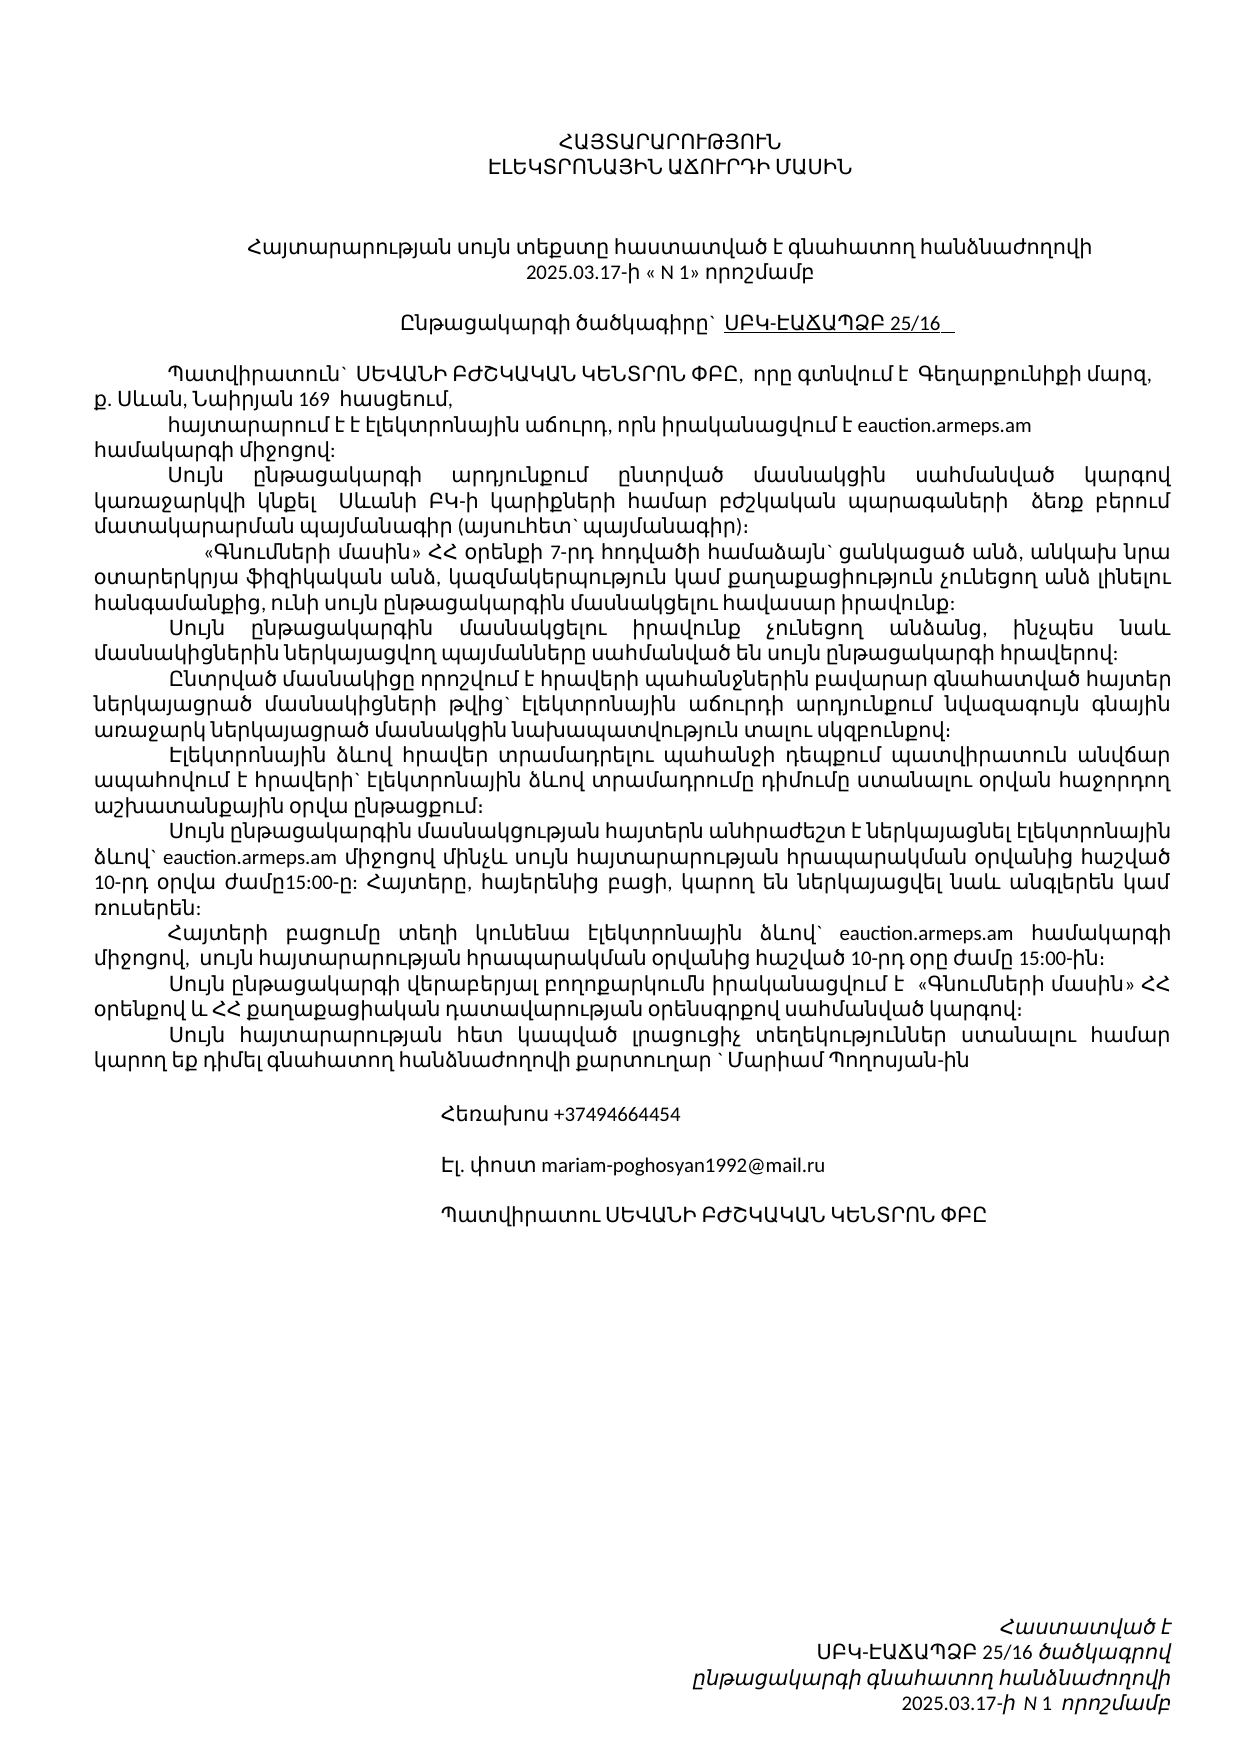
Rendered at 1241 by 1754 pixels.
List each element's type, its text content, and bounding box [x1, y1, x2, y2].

text Պատվիրատու ՍԵՎԱՆԻ ԲԺՇԿԱԿԱՆ ԿԵՆՏՐՈՆ ՓԲԸ [94, 1203, 1171, 1228]
text Հաստատված է [94, 1614, 1171, 1639]
text Պատվիրատուն` ՍԵՎԱՆԻ ԲԺՇԿԱԿԱՆ ԿԵՆՏՐՈՆ ՓԲԸ, որը գտնվում է Գեղարքունիքի մարզ, ք. Սևան, Նաիրյան 169 հասցեում, [94, 361, 1171, 412]
text ընթացակարգի գնահատող հանձնաժողովի [94, 1665, 1171, 1690]
text Սույն ընթացակարգին մասնակցության հայտերն անհրաժեշտ է ներկայացնել էլեկտրոնային ձևով` eauction.armeps.am միջոցով մինչև սույն հայտարարության հրապարակման օրվանից հաշված 10-րդ օրվա ժամը15:00-ը: Հայտերը, հայերենից բացի, կարող են ներկայացվել նաև անգլերեն կամ ռուսերեն: [94, 818, 1171, 920]
text Ընտրված մասնակիցը որոշվում է հրավերի պահանջներին բավարար գնահատված հայտեր ներկայացրած մասնակիցների թվից` էլեկտրոնային աճուրդի արդյունքում նվազագույն գնային առաջարկ ներկայացրած մասնակցին նախապատվություն տալու սկզբունքով։ [94, 666, 1171, 742]
text Էլեկտրոնային ձևով հրավեր տրամադրելու պահանջի դեպքում պատվիրատուն անվճար ապահովում է հրավերի` էլեկտրոնային ձևով տրամադրումը դիմումը ստանալու օրվան հաջորդող աշխատանքային օրվա ընթացքում։ [94, 742, 1171, 818]
text ՍԲԿ-ԷԱՃԱՊՁԲ 25/16 ծածկագրով [94, 1639, 1171, 1665]
text Հայտարարության սույն տեքստը հաստատված է գնահատող հանձնաժողովի [94, 234, 1171, 259]
text Էլ. փոստ mariam-poghosyan1992@mail.ru [94, 1152, 1171, 1177]
text Սույն ընթացակարգի վերաբերյալ բողոքարկումն իրականացվում է «Գնումների մասին» ՀՀ օրենքով և ՀՀ քաղաքացիական դատավարության օրենսգրքով սահմանված կարգով։ [94, 971, 1171, 1022]
text «Գնումների մասին» ՀՀ օրենքի 7-րդ հոդվածի համաձայն` ցանկացած անձ, անկախ նրա օտարերկրյա ֆիզիկական անձ, կազմակերպություն կամ քաղաքացիություն չունեցող անձ լինելու հանգամանքից, ունի սույն ընթացակարգին մասնակցելու հավասար իրավունք: [94, 539, 1171, 615]
text Սույն ընթացակարգին մասնակցելու իրավունք չունեցող անձանց, ինչպես նաև մասնակիցներին ներկայացվող պայմանները սահմանված են սույն ընթացակարգի հրավերով: [94, 615, 1171, 666]
text 2025.03.17 -ի N 1 որոշմամբ [94, 1690, 1171, 1716]
text Հեռախոս +37494664454 [94, 1101, 1171, 1126]
text ՀԱՅՏԱՐԱՐՈՒԹՅՈՒՆ [94, 129, 1171, 154]
text Սույն ընթացակարգի արդյունքում ընտրված մասնակցին սահմանված կարգով կառաջարկվի կնքել Սևանի ԲԿ-ի կարիքների համար բժշկական պարագաների ձեռք բերում մատակարարման պայմանագիր (այսուհետ` պայմանագիր)։ [94, 463, 1171, 539]
text ԷԼԵԿՏՐՈՆԱՅԻՆ ԱՃՈՒՐԴԻ ՄԱՍԻՆ [94, 154, 1171, 180]
text Սույն հայտարարության հետ կապված լրացուցիչ տեղեկություններ ստանալու համար կարող եք դիմել գնահատող հանձնաժողովի քարտուղար ` Մարիամ Պողոսյան-ին [94, 1022, 1171, 1073]
text հայտարարում է է էլեկտրոնային աճուրդ, որն իրականացվում է eauction.armeps.am համակարգի միջոցով: [94, 412, 1171, 463]
text Հայտերի բացումը տեղի կունենա էլեկտրոնային ձևով` eauction.armeps.am համակարգի միջոցով, սույն հայտարարության հրապարակման օրվանից հաշված 10-րդ օրը ժամը 15:00-ին։ [94, 920, 1171, 971]
text Ընթացակարգի ծածկագիրը` ՍԲԿ-ԷԱՃԱՊՁԲ 25/16 [94, 310, 1171, 336]
text 2025.03.17 -ի « N 1» որոշմամբ [94, 259, 1171, 285]
